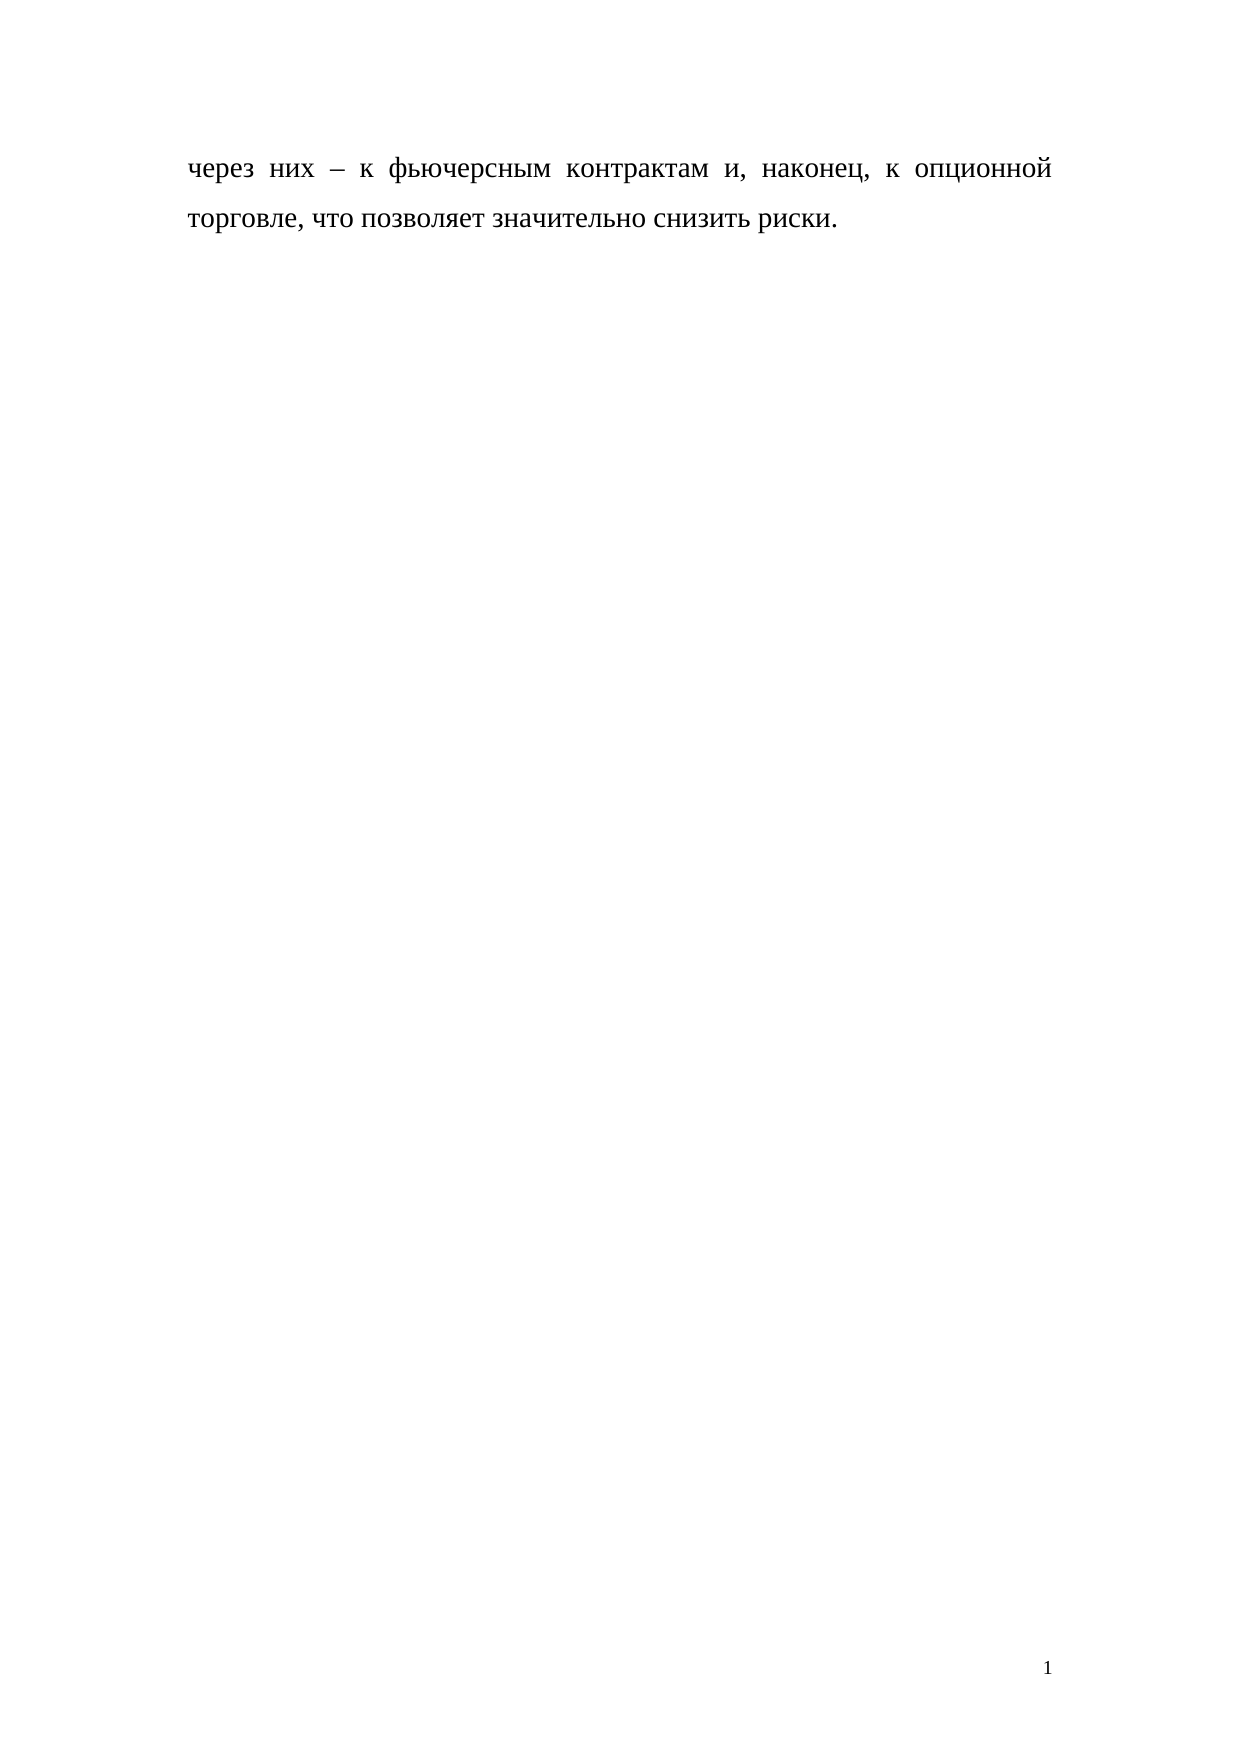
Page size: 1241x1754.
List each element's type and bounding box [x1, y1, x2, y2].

text [187, 150, 1053, 234]
